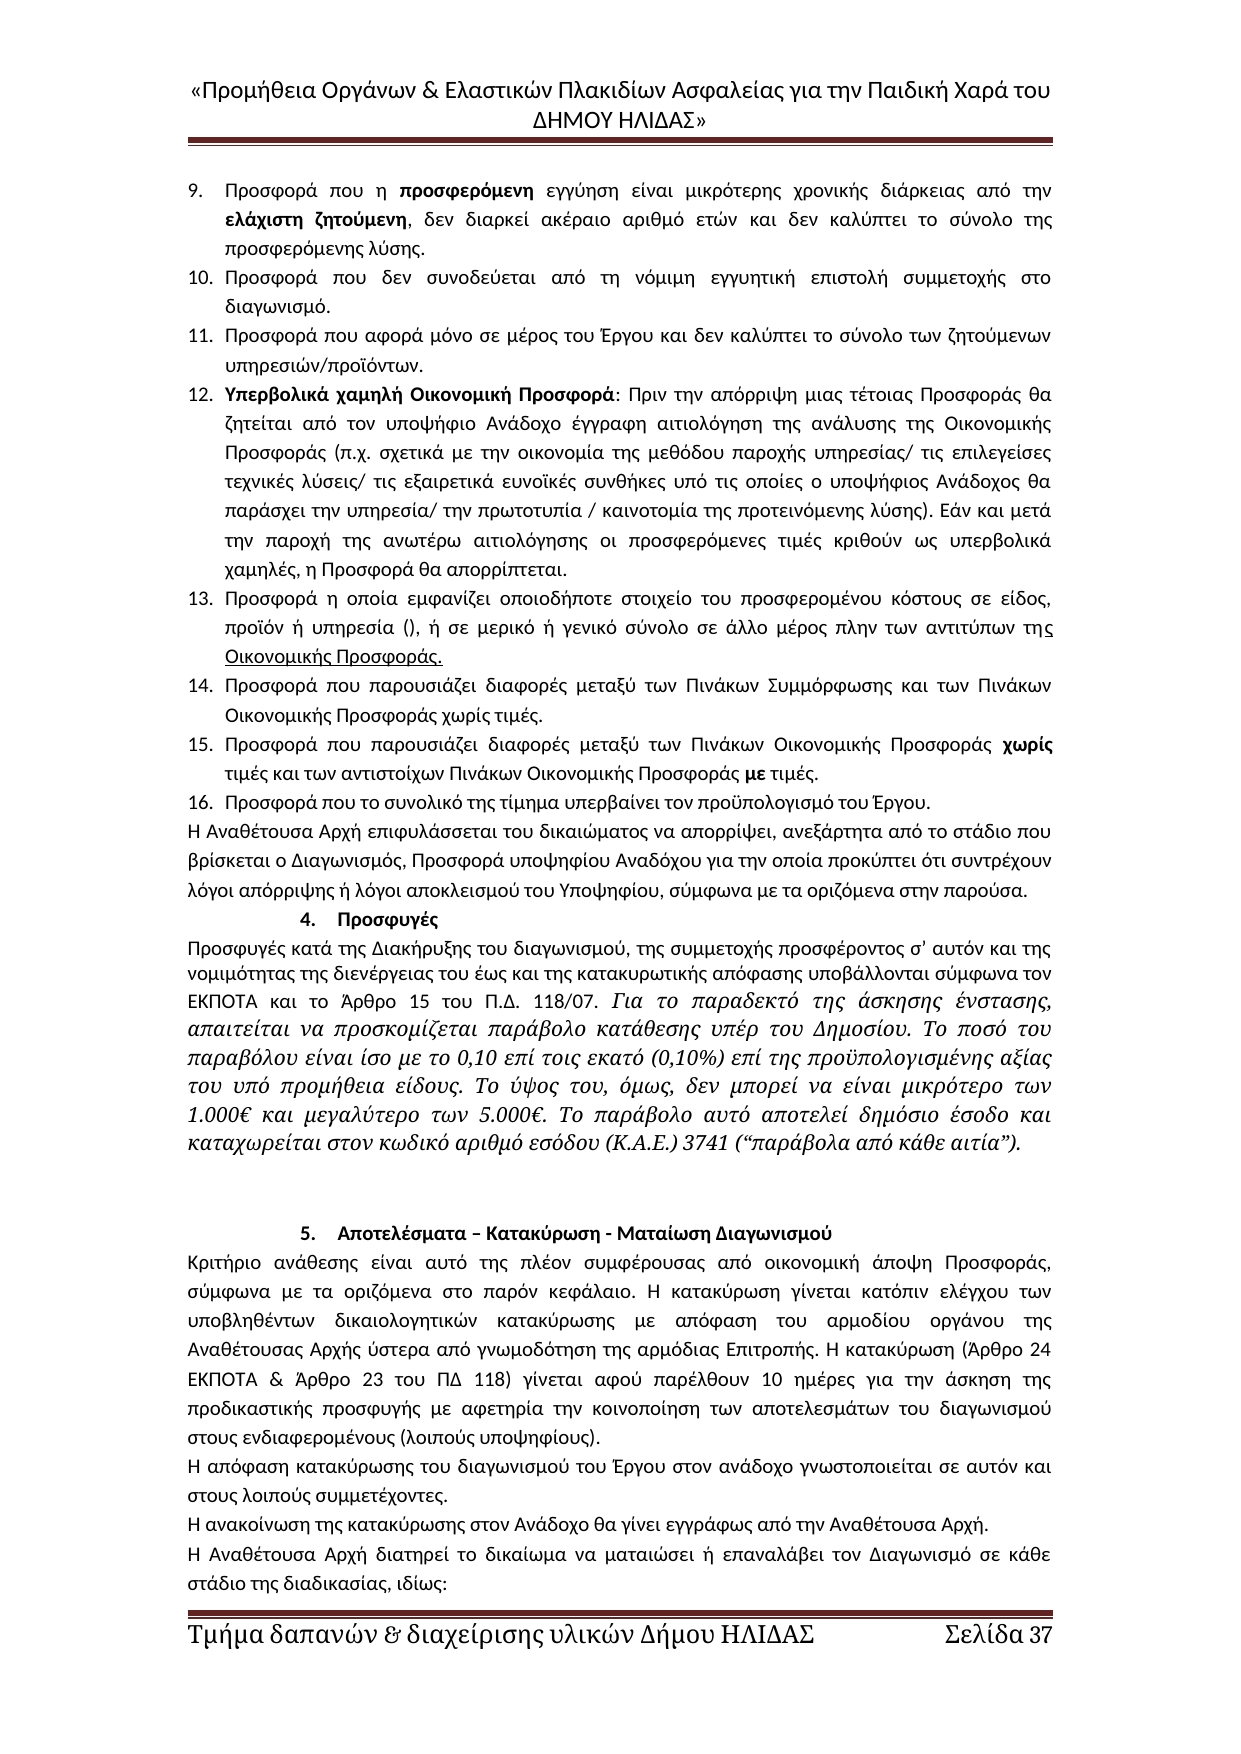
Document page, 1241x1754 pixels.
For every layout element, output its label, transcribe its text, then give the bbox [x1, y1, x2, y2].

list Υπερβολικά χαμηλή Οικονομική Προσφορά: Πριν την απόρριψη μιας τέτοιας Προσφοράς θα ζητείται από τον υποψήφιο Ανάδοχο έγγραφη αιτιολόγηση της ανάλυσης της Οικονομικής Προσφοράς (π.χ. σχετικά με την οικονομία της μεθόδου παροχής υπηρεσίας/ τις επιλεγείσες τεχνικές λύσεις/ τις εξαιρετικά ευνοϊκές συνθήκες υπό τις οποίες ο υποψήφιος Ανάδοχος θα παράσχει την υπηρεσία/ την πρωτοτυπία / καινοτομία της προτεινόμενης λύσης). Εάν και μετά την παροχή της ανωτέρω αιτιολόγησης οι προσφερόμενες τιμές κριθούν ως υπερβολικά χαμηλές, η Προσφορά θα απορρίπτεται. [187, 381, 1053, 581]
text Η Αναθέτουσα Αρχή διατηρεί το δικαίωμα να ματαιώσει ή επαναλάβει τον Διαγωνισμό σε κάθε στάδιο της διαδικασίας, ιδίως: [187, 1541, 1053, 1595]
text Κριτήριο ανάθεσης είναι αυτό της πλέον συμφέρουσας από οικονομική άποψη Προσφοράς, σύμφωνα με τα οριζόμενα στο παρόν κεφάλαιο. Η κατακύρωση γίνεται κατόπιν ελέγχου των υποβληθέντων δικαιολογητικών κατακύρωσης με απόφαση του αρμοδίου οργάνου της Αναθέτουσας Αρχής ύστερα από γνωμοδότηση της αρμόδιας Επιτροπής. Η κατακύρωση (Άρθρο 24 ΕΚΠΟΤΑ & Άρθρο 23 του ΠΔ 118) γίνεται αφού παρέλθουν 10 ημέρες για την άσκηση της προδικαστικής προσφυγής με αφετηρία την κοινοποίηση των αποτελεσμάτων του διαγωνισμού στους ενδιαφερομένους (λοιπούς υποψηφίους). [187, 1249, 1053, 1449]
text Η Αναθέτουσα Αρχή επιφυλάσσεται του δικαιώματος να απορρίψει, ανεξάρτητα από το στάδιο που βρίσκεται ο Διαγωνισμός, Προσφορά υποψηφίου Αναδόχου για την οποία προκύπτει ότι συντρέχουν λόγοι απόρριψης ή λόγοι αποκλεισμού του Υποψηφίου, σύμφωνα με τα οριζόμενα στην παρούσα. [187, 818, 1053, 902]
text Προσφυγές κατά της Διακήρυξης του διαγωνισμού, της συμμετοχής προσφέροντος σ’ αυτόν και της νομιμότητας της διενέργειας του έως και της κατακυρωτικής απόφασης υποβάλλονται σύμφωνα τον ΕΚΠΟΤΑ και το Άρθρο 15 του Π.Δ. 118/07. Για το παραδεκτό της άσκησης ένστασης, απαιτείται να προσκομίζεται παράβολο κατάθεσης υπέρ του Δημοσίου. Το ποσό του παραβόλου είναι ίσο με το 0,10 επί τοις εκατό (0,10%) επί της προϋπολογισμένης αξίας του υπό προμήθεια είδους. Το ύψος του, όμως, δεν μπορεί να είναι μικρότερο των 1.000€ και μεγαλύτερο των 5.000€. Το παράβολο αυτό αποτελεί δημόσιο έσοδο και καταχωρείται στον κωδικό αριθμό εσόδου (Κ.Α.Ε.) 3741 (“παράβολα από κάθε αιτία”). [187, 935, 1053, 1157]
list Προσφορά η οποία εμφανίζει οποιοδήποτε στοιχείο του προσφερομένου κόστους σε είδος, προϊόν ή υπηρεσία (), ή σε μερικό ή γενικό σύνολο σε άλλο μέρος πλην των αντιτύπων της Οικονομικής Προσφοράς. [187, 585, 1053, 669]
list Προσφορά που δεν συνοδεύεται από τη νόμιμη εγγυητική επιστολή συμμετοχής στο διαγωνισμό. [187, 264, 1053, 319]
text Η ανακοίνωση της κατακύρωσης στον Ανάδοχο θα γίνει εγγράφως από την Αναθέτουσα Αρχή. [187, 1512, 1053, 1537]
subtitle Προσφυγές [300, 906, 1053, 931]
list Προσφορά που το συνολικό της τίμημα υπερβαίνει τον προϋπολογισμό του Έργου. [187, 789, 1053, 815]
list Προσφορά που παρουσιάζει διαφορές μεταξύ των Πινάκων Συμμόρφωσης και των Πινάκων Οικονομικής Προσφοράς χωρίς τιμές. [187, 673, 1053, 727]
list Προσφορά που αφορά μόνο σε μέρος του Έργου και δεν καλύπτει το σύνολο των ζητούμενων υπηρεσιών/προϊόντων. [187, 323, 1053, 377]
list Προσφορά που παρουσιάζει διαφορές μεταξύ των Πινάκων Οικονομικής Προσφοράς χωρίς τιμές και των αντιστοίχων Πινάκων Οικονομικής Προσφοράς με τιμές. [187, 731, 1053, 786]
subtitle Αποτελέσματα – Κατακύρωση - Ματαίωση Διαγωνισμού [300, 1220, 1053, 1245]
text Η απόφαση κατακύρωσης του διαγωνισμού του Έργου στον ανάδοχο γνωστοποιείται σε αυτόν και στους λοιπούς συμμετέχοντες. [187, 1453, 1053, 1508]
list Προσφορά που η προσφερόμενη εγγύηση είναι μικρότερης χρονικής διάρκειας από την ελάχιστη ζητούμενη, δεν διαρκεί ακέραιο αριθμό ετών και δεν καλύπτει το σύνολο της προσφερόμενης λύσης. [187, 177, 1053, 261]
